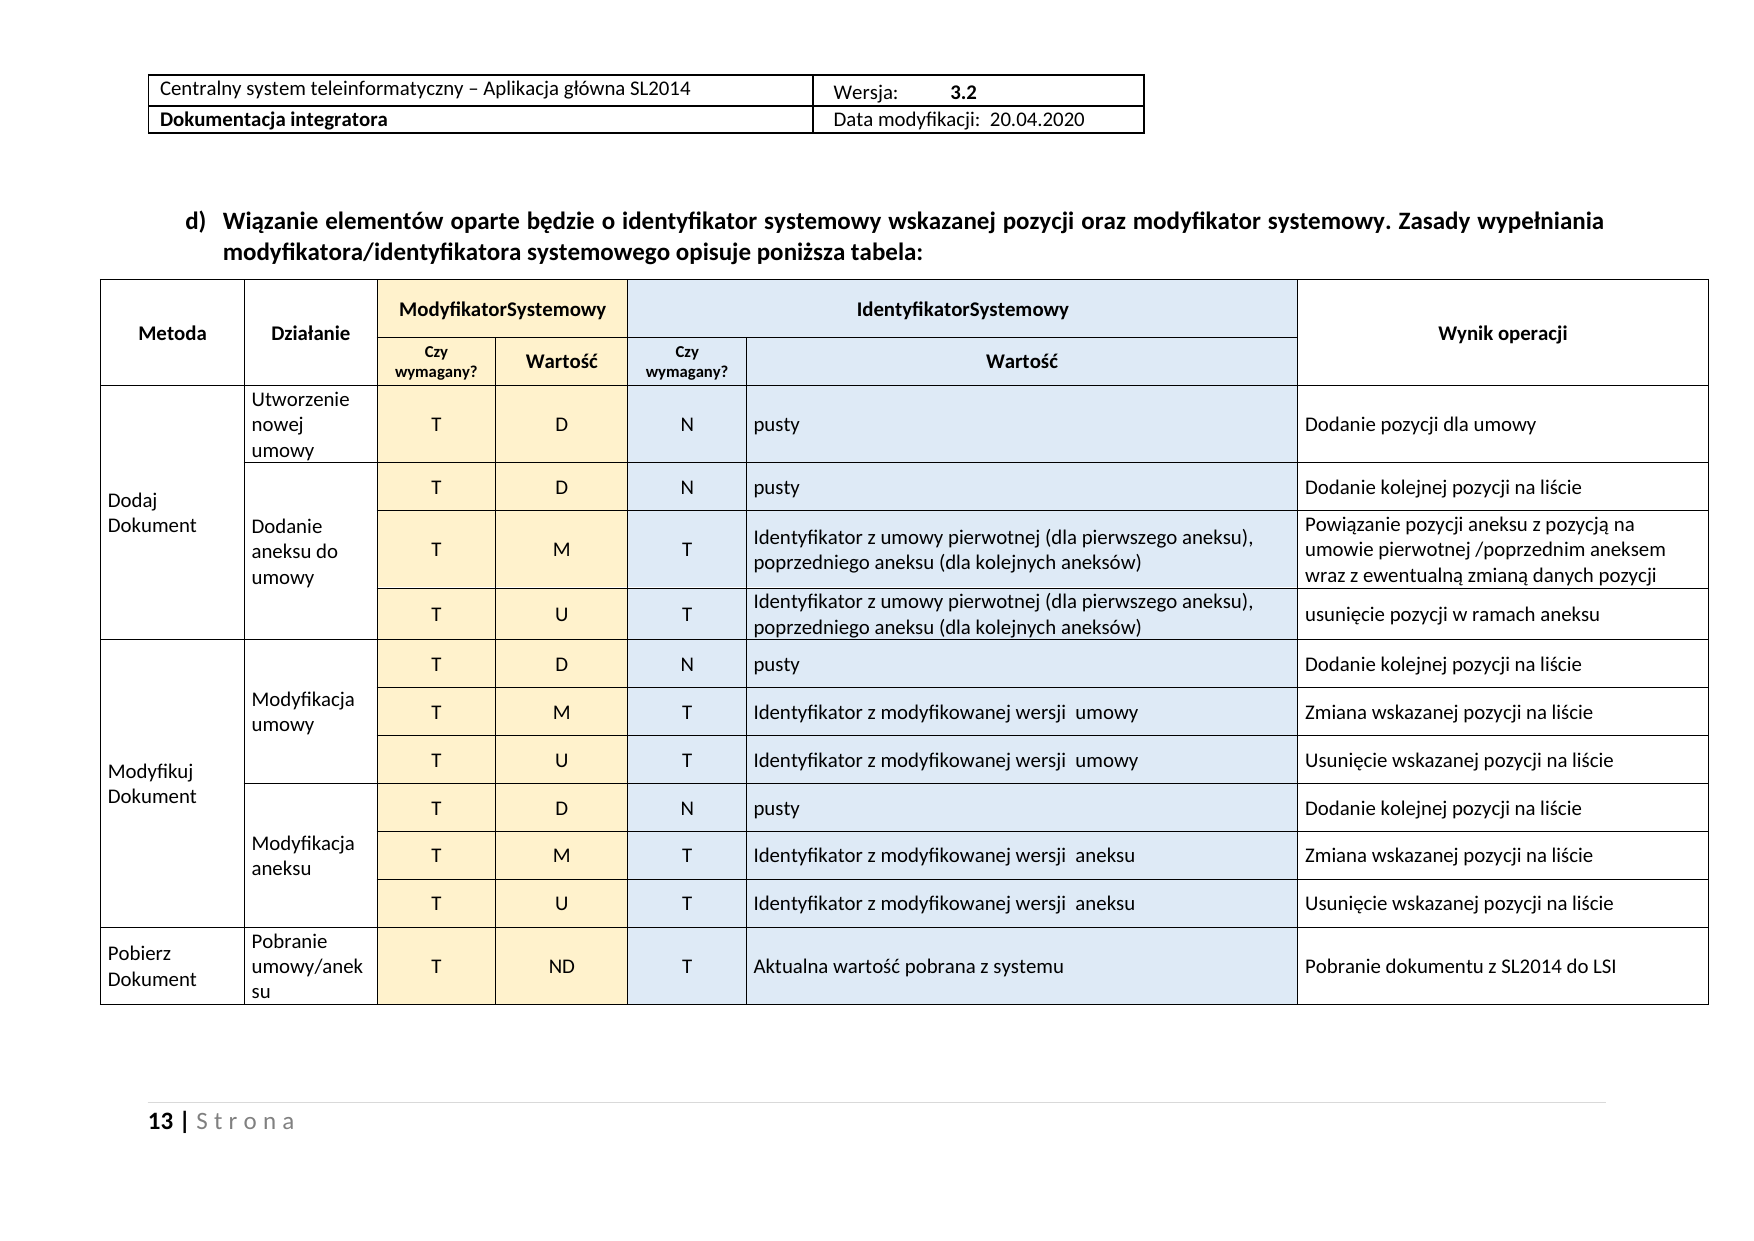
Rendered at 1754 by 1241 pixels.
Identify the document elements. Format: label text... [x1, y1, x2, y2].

table_header IdentyfikatorSystemowy [628, 280, 1297, 337]
table_cell D [496, 463, 627, 510]
table_cell Aktualna wartość pobrana z systemu [747, 928, 1297, 1004]
table_cell Dodanie kolejnej pozycji na liście [1298, 784, 1708, 831]
table_cell Identyfikator z modyfikowanej wersji aneksu [747, 832, 1297, 879]
table_cell D [496, 784, 627, 831]
table_header Działanie [245, 280, 377, 385]
table_cell Zmiana wskazanej pozycji na liście [1298, 688, 1708, 735]
table_cell D [496, 386, 627, 462]
table_cell pusty [747, 784, 1297, 831]
table_cell T [628, 688, 746, 735]
table_cell N [628, 784, 746, 831]
table_cell Pobierz Dokument [101, 928, 244, 1004]
table_cell Modyfikacja umowy [245, 640, 377, 783]
table_cell T [628, 511, 746, 587]
table_cell Identyfikator z umowy pierwotnej (dla pierwszego aneksu), poprzedniego aneksu (dla kolejnych aneksów) [747, 589, 1297, 639]
table_cell M [496, 688, 627, 735]
table_cell T [628, 736, 746, 783]
table_cell T [628, 880, 746, 927]
table_cell T [628, 832, 746, 879]
table_cell Modyfikacja aneksu [245, 784, 377, 927]
table_cell T [378, 928, 495, 1004]
table_cell Identyfikator z modyfikowanej wersji umowy [747, 688, 1297, 735]
table_cell U [496, 589, 627, 639]
table_cell Zmiana wskazanej pozycji na liście [1298, 832, 1708, 879]
table_cell Usunięcie wskazanej pozycji na liście [1298, 736, 1708, 783]
table_cell U [496, 880, 627, 927]
table_cell T [378, 640, 495, 687]
table_cell N [628, 463, 746, 510]
table_cell Identyfikator z modyfikowanej wersji aneksu [747, 880, 1297, 927]
table_cell ND [496, 928, 627, 1004]
table_cell pusty [747, 386, 1297, 462]
table_header Wynik operacji [1298, 280, 1708, 385]
table_cell N [628, 640, 746, 687]
table_cell Wartość [496, 338, 627, 385]
table_cell T [628, 589, 746, 639]
table_cell T [378, 880, 495, 927]
table_cell T [378, 386, 495, 462]
table_cell Pobranie dokumentu z SL2014 do LSI [1298, 928, 1708, 1004]
list Wiązanie elementów oparte będzie o identyfikator systemowy wskazanej pozycji oraz modyfikator systemowy. Zasady wypełniania modyfikatora/identyfikatora systemowego opisuje poniższa tabela: [185, 205, 1606, 266]
table_cell Identyfikator z modyfikowanej wersji umowy [747, 736, 1297, 783]
table_cell M [496, 832, 627, 879]
table_cell T [628, 928, 746, 1004]
table_cell Dodanie kolejnej pozycji na liście [1298, 463, 1708, 510]
table_cell Wartość [747, 338, 1297, 385]
table_cell Czy wymagany? [378, 338, 495, 385]
table_cell T [378, 784, 495, 831]
table_cell N [628, 386, 746, 462]
table_cell T [378, 589, 495, 639]
table_cell T [378, 688, 495, 735]
table_cell Dodanie kolejnej pozycji na liście [1298, 640, 1708, 687]
table_cell Czy wymagany? [628, 338, 746, 385]
table_cell Identyfikator z umowy pierwotnej (dla pierwszego aneksu), poprzedniego aneksu (dla kolejnych aneksów) [747, 511, 1297, 587]
table_cell usunięcie pozycji w ramach aneksu [1298, 589, 1708, 639]
table_cell pusty [747, 463, 1297, 510]
table_cell D [496, 640, 627, 687]
table_cell T [378, 463, 495, 510]
table_cell Dodanie aneksu do umowy [245, 463, 377, 639]
table_cell T [378, 832, 495, 879]
table_cell Pobranie umowy/aneksu [245, 928, 377, 1004]
table_cell M [496, 511, 627, 587]
table_cell Usunięcie wskazanej pozycji na liście [1298, 880, 1708, 927]
table_cell Dodaj Dokument [101, 386, 244, 639]
table_cell U [496, 736, 627, 783]
table_cell Dodanie pozycji dla umowy [1298, 386, 1708, 462]
table_cell Modyfikuj Dokument [101, 640, 244, 927]
table_header ModyfikatorSystemowy [378, 280, 627, 337]
table_header Metoda [101, 280, 244, 385]
table_cell T [378, 736, 495, 783]
table_cell Powiązanie pozycji aneksu z pozycją na umowie pierwotnej /poprzednim aneksem wraz z ewentualną zmianą danych pozycji [1298, 511, 1708, 587]
table_cell pusty [747, 640, 1297, 687]
table_cell Utworzenie nowej umowy [245, 386, 377, 462]
table_cell T [378, 511, 495, 587]
